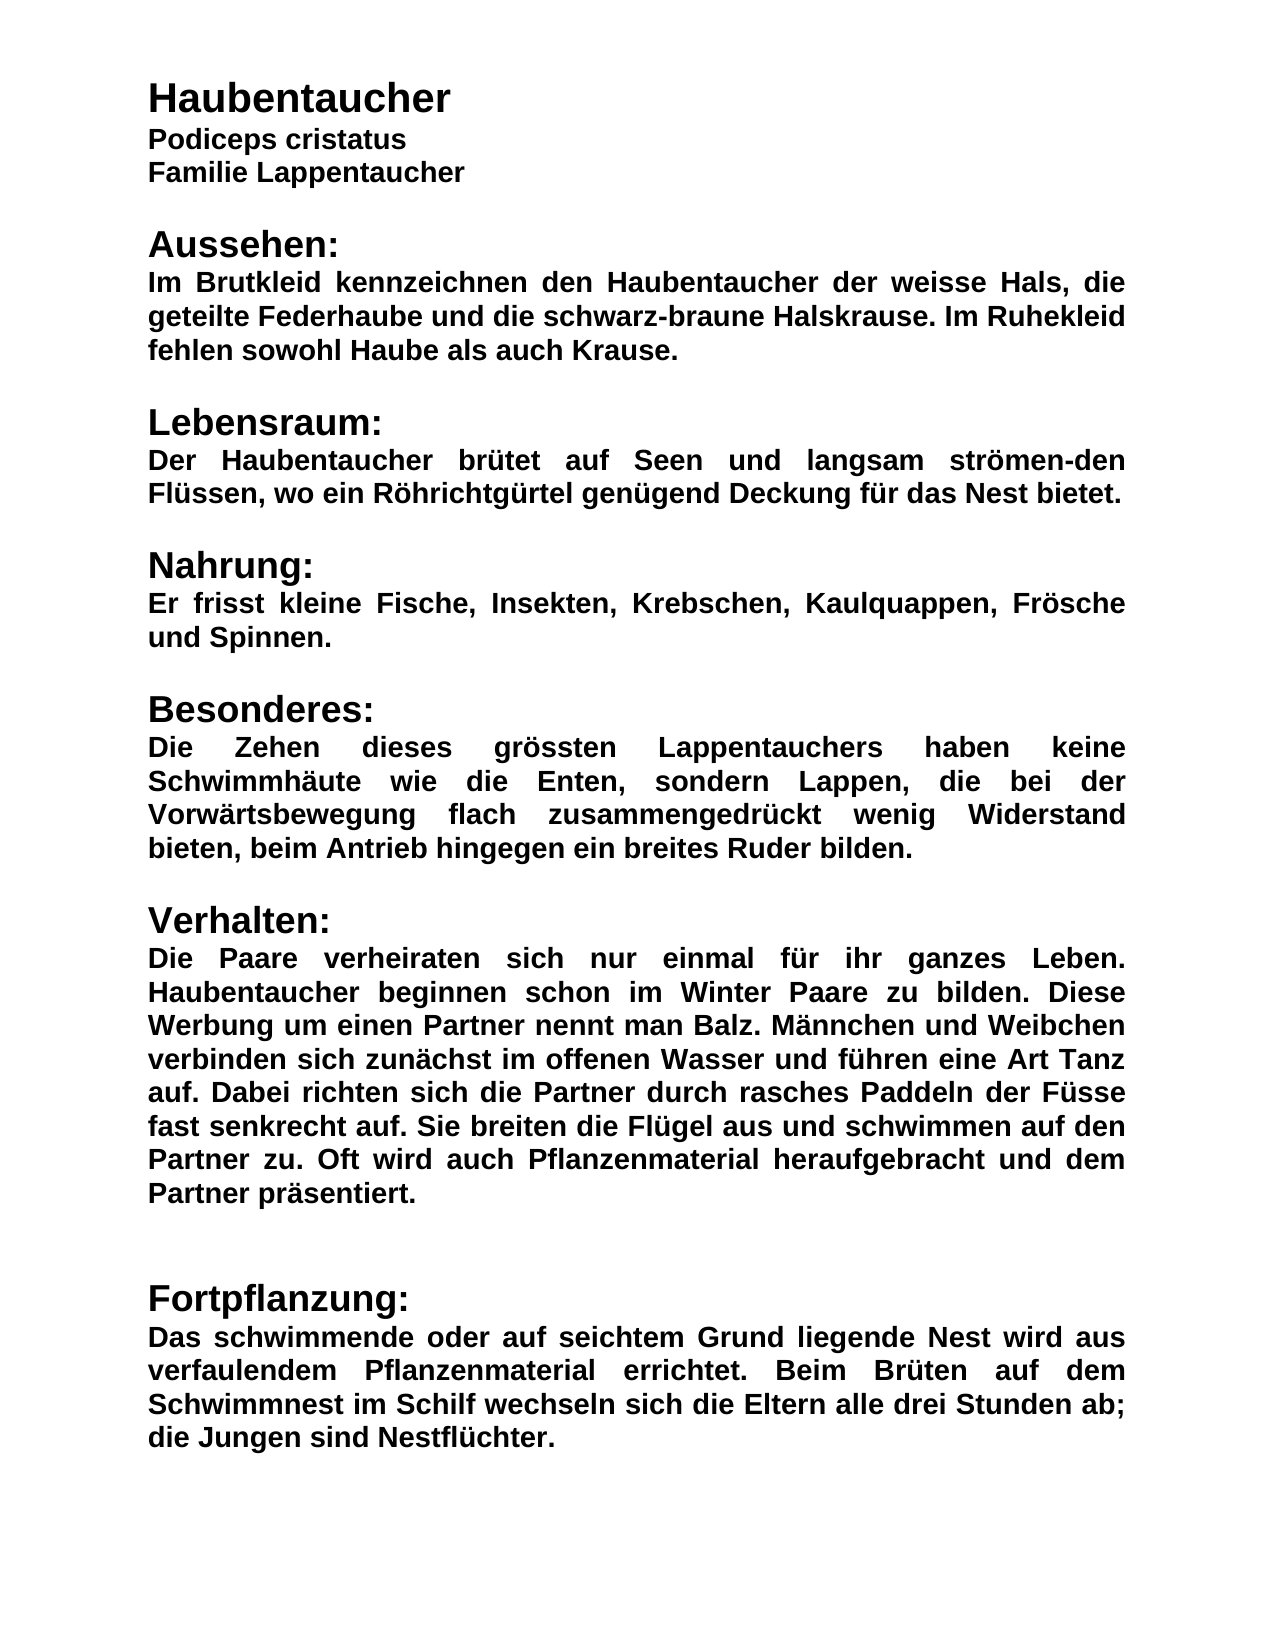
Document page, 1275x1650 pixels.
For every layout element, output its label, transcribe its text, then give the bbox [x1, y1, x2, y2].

text Fortpflanzung: [148, 1277, 1127, 1320]
subtitle Haubentaucher [148, 74, 1127, 122]
text Nahrung: [148, 543, 1127, 587]
text Lebensraum: [148, 400, 1127, 443]
text Er frisst kleine Fische, Insekten, Krebschen, Kaulquappen, Frösche und Spinnen. [148, 587, 1127, 654]
text Das schwimmende oder auf seichtem Grund liegende Nest wird aus verfaulendem Pflanzenmaterial errichtet. Beim Brüten auf dem Schwimmnest im Schilf wechseln sich die Eltern alle drei Stunden ab; die Jungen sind Nestflüchter. [148, 1320, 1127, 1454]
text Besonderes: [148, 687, 1127, 730]
text Die Paare verheiraten sich nur einmal für ihr ganzes Leben. Haubentaucher beginnen schon im Winter Paare zu bilden. Diese Werbung um einen Partner nennt man Balz. Männchen und Weibchen verbinden sich zunächst im offenen Wasser und führen eine Art Tanz auf. Dabei richten sich die Partner durch rasches Paddeln der Füsse fast senkrecht auf. Sie breiten die Flügel aus und schwimmen auf den Partner zu. Oft wird auch Pflanzenmaterial heraufgebracht und dem Partner präsentiert. [148, 941, 1127, 1209]
text Der Haubentaucher brütet auf Seen und langsam strömen-den Flüssen, wo ein Röhrichtgürtel genügend Deckung für das Nest bietet. [148, 443, 1127, 510]
text Verhalten: [148, 898, 1127, 941]
text Podiceps cristatus [148, 122, 1127, 155]
text Im Brutkleid kennzeichnen den Haubentaucher der weisse Hals, die geteilte Federhaube und die schwarz-braune Halskrause. Im Ruhekleid fehlen sowohl Haube als auch Krause. [148, 266, 1127, 366]
text Aussehen: [148, 222, 1127, 266]
text Familie Lappentaucher [148, 155, 1127, 189]
text Die Zehen dieses grössten Lappentauchers haben keine Schwimmhäute wie die Enten, sondern Lappen, die bei der Vorwärtsbewegung flach zusammengedrückt wenig Widerstand bieten, beim Antrieb hingegen ein breites Ruder bilden. [148, 730, 1127, 864]
